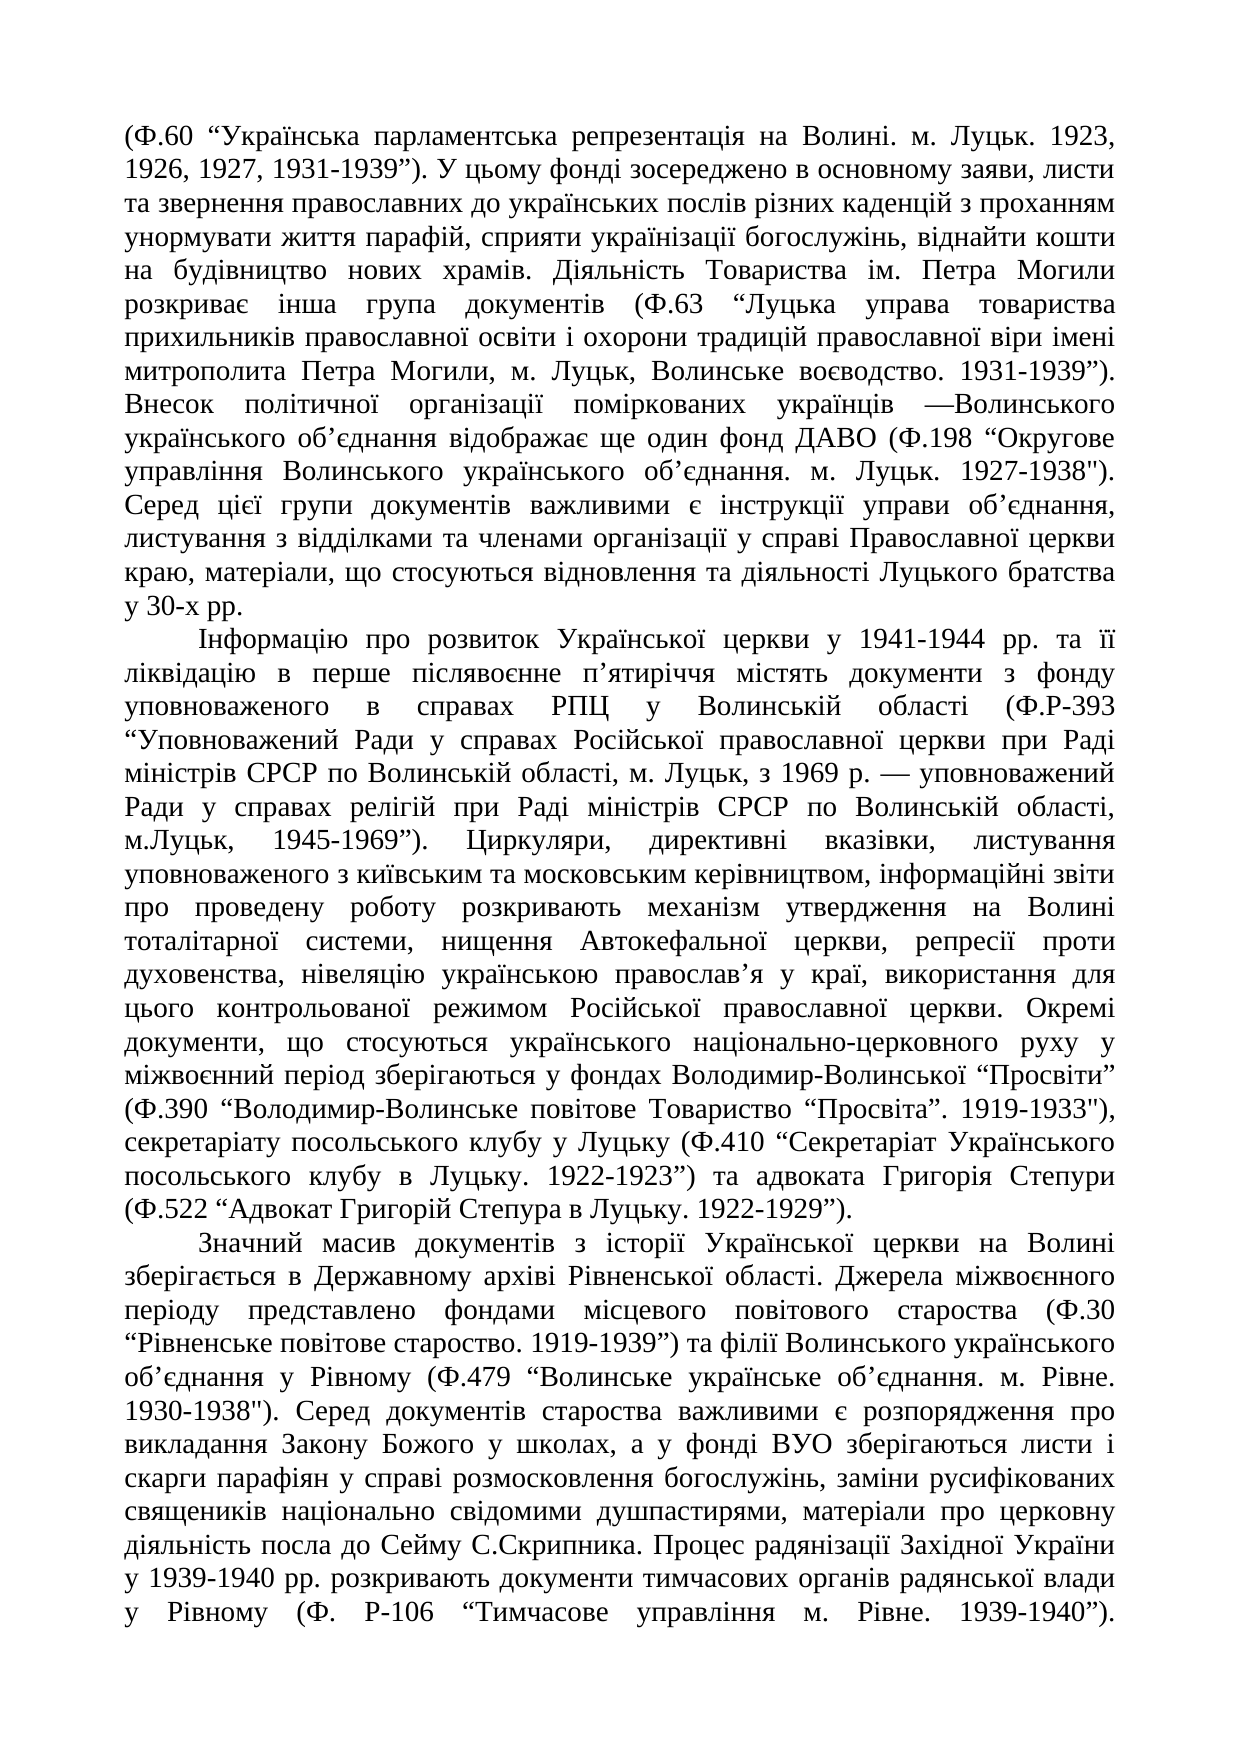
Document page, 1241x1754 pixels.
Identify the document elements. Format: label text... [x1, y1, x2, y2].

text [124, 118, 1116, 621]
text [124, 1225, 1116, 1627]
text Інформацію про розвиток Української церкви у 1941-1944 рр. та її ліквідацію в перше післявоєнне п’ятиріччя містять документи з фонду уповноваженого в справах РПЦ у Волинській області (Ф.Р-393 “Уповноважений Ради у справах Російської православної церкви при Раді міністрів СРСР по Волинській області, м. Луцьк, з 1969 р. — уповноважений Ради у справах релігій при Раді міністрів СРСР по Волинській області, м.Луцьк, 1945-1969”). Циркуляри, директивні вказівки, листування уповноваженого з київським та московським керівництвом, інформаційні звіти про проведену роботу розкривають механізм утвердження на Волині тоталітарної системи, нищення Автокефальної церкви, репресії проти духовенства, нівеляцію українською православ’я у краї, використання для цього контрольованої режимом Російської православної церкви. Окремі документи, що стосуються українського національно-церковного руху у міжвоєнний період зберігаються у фондах Володимир-Волинської “Просвіти” (Ф.390 “Володимир-Волинське повітове Товариство “Просвіта”. 1919-1933"), секретаріату посольського клубу у Луцьку (Ф.410 “Секретаріат Українського посольського клубу в Луцьку. 1922-1923”) та адвоката Григорія Степури (Ф.522 “Адвокат Григорій Степура в Луцьку. 1922-1929”). [124, 621, 1116, 1225]
